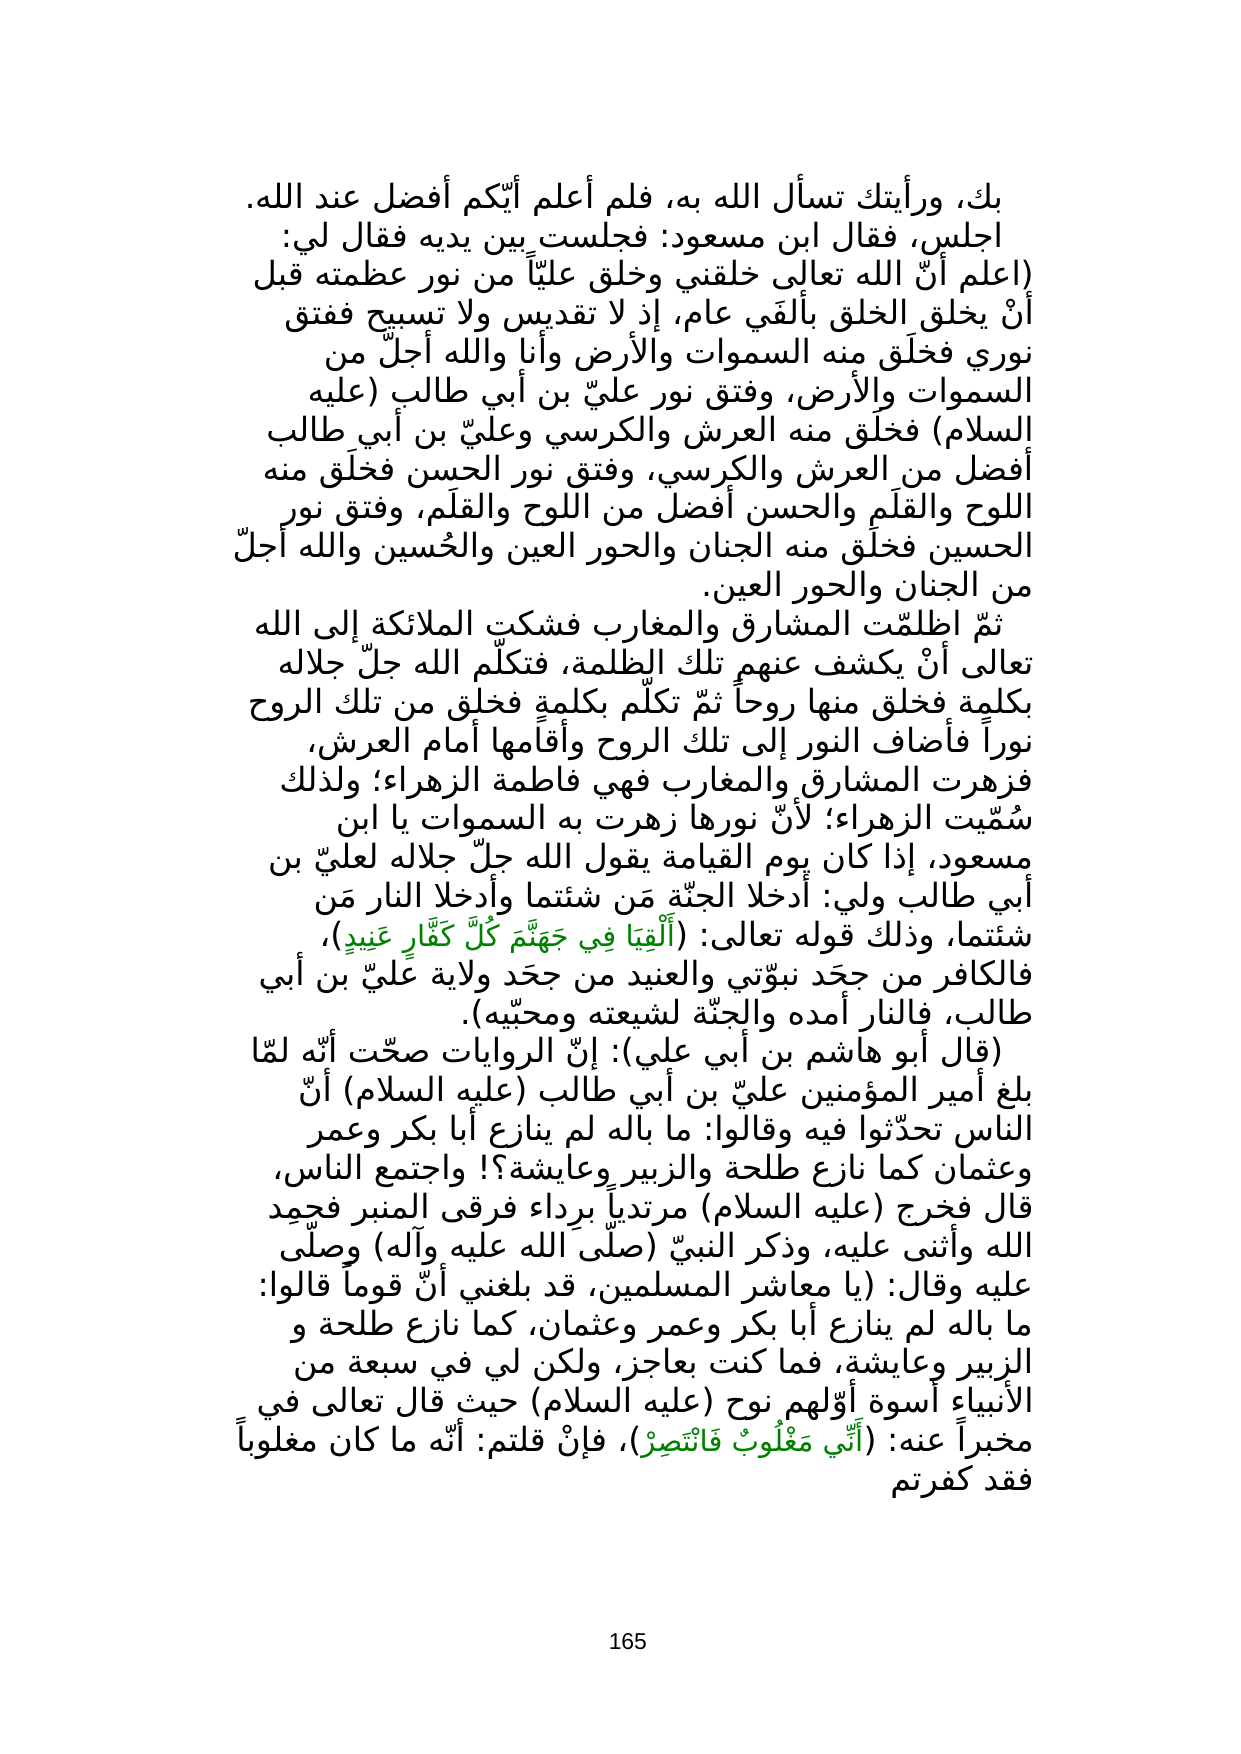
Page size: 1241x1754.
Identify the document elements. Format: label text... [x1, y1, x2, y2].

text اجلس، فقال ابن مسعود: فجلست بين يديه فقال لي: (اعلم أنّ الله تعالى خلقني وخلق عليّاً من نور عظمته قبل أنْ يخلق الخلق بألفَي عام، إذ لا تقديس ولا تسبيح ففتق نوري فخلَق منه السموات والأرض وأنا والله أجلّ من السموات والأرض، وفتق نور عليّ بن أبي طالب (عليه السلام) فخلَق منه العرش والكرسي وعليّ بن أبي طالب أفضل من العرش والكرسي، وفتق نور الحسن فخلَق منه اللوح والقلَم والحسن أفضل من اللوح والقلَم، وفتق نور الحسين فخلَق منه الجنان والحور العين والحُسين والله أجلّ من الجنان والحور العين. [222, 216, 1033, 604]
text ثمّ اظلمّت المشارق والمغارب فشكت الملائكة إلى الله تعالى أنْ يكشف عنهم تلك الظلمة، فتكلّم الله جلّ جلاله بكلمة فخلق منها روحاً ثمّ تكلّم بكلمةٍ فخلق من تلك الروح نوراً فأضاف النور إلى تلك الروح وأقامها أمام العرش، فزهرت المشارق والمغارب فهي فاطمة الزهراء؛ ولذلك سُمّيت الزهراء؛ لأنّ نورها زهرت به السموات يا ابن مسعود، إذا كان يوم القيامة يقول الله جلّ جلاله لعليّ بن أبي طالب ولي: أدخلا الجنّة مَن شئتما وأدخلا النار مَن شئتما، وذلك قوله تعالى: (أَلْقِيَا فِي جَهَنَّمَ كُلَّ كَفَّارٍ عَنِيدٍ)، فالكافر من جحَد نبوّتي والعنيد من جحَد ولاية عليّ بن أبي طالب، فالنار أمده والجنّة لشيعته ومحبّيه). [222, 604, 1033, 1032]
text بك، ورأيتك تسأل الله به، فلم أعلم أيّكم أفضل عند الله. [222, 177, 1033, 216]
text (قال أبو هاشم بن أبي علي): إنّ الروايات صحّت أنّه لمّا بلغ أمير المؤمنين عليّ بن أبي طالب (عليه السلام) أنّ الناس تحدّثوا فيه وقالوا: ما باله لم ينازع أبا بكر وعمر وعثمان كما نازع طلحة والزبير وعايشة؟! واجتمع الناس، قال فخرج (عليه السلام) مرتدياً برِداء فرقى المنبر فحمِد الله وأثنى عليه، وذكر النبيّ (صلّى الله عليه وآله) وصلّى عليه وقال: (يا معاشر المسلمين، قد بلغني أنّ قوماً قالوا: ما باله لم ينازع أبا بكر وعمر وعثمان، كما نازع طلحة و الزبير وعايشة، فما كنت بعاجز، ولكن لي في سبعة من الأنبياء أسوة أوّلهم نوح (عليه السلام) حيث قال تعالى في مخبراً عنه: (أَنِّي مَغْلُوبٌ فَانْتَصِرْ)، فإنْ قلتم: أنّه ما كان مغلوباً فقد كفرتم [222, 1032, 1033, 1498]
